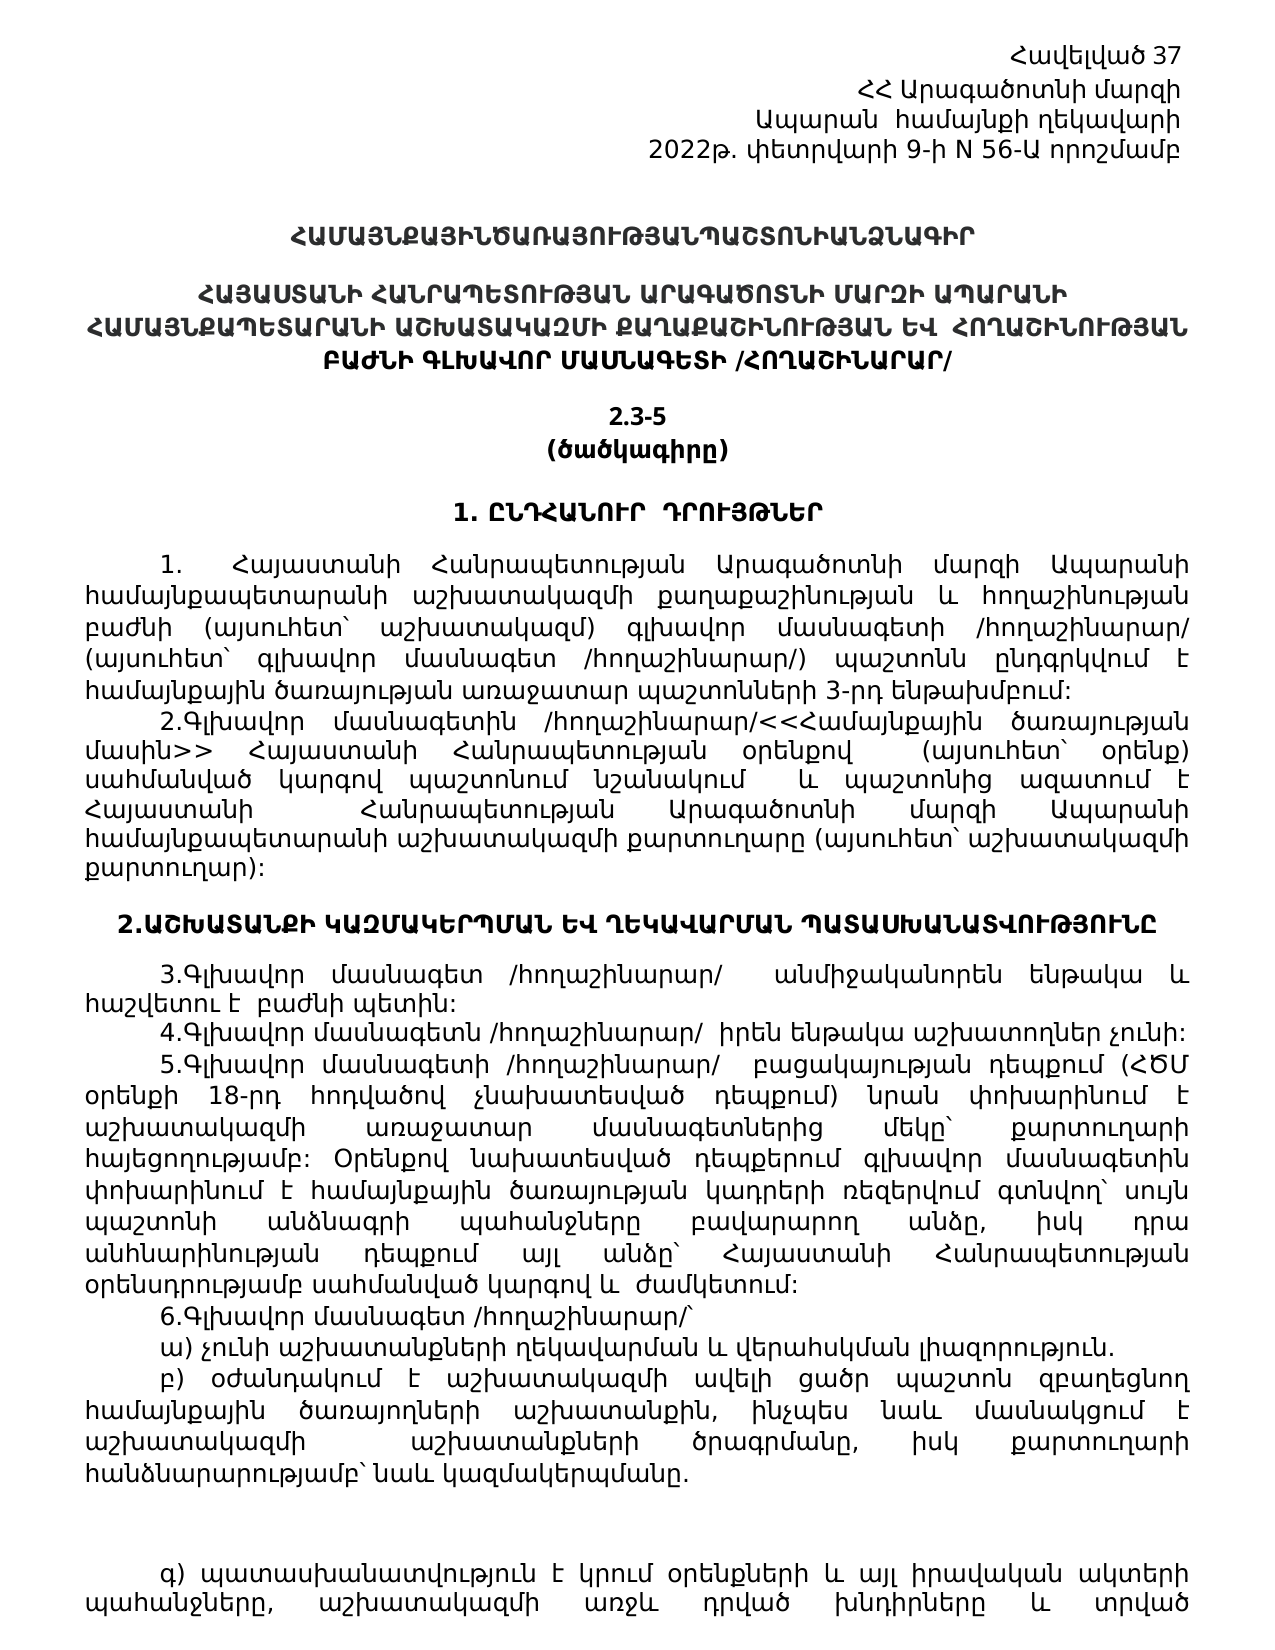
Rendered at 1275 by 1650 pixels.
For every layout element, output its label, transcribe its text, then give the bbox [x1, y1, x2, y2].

text 3.Գլխավոր մասնագետ /հողաշինարար/ անմիջականորեն ենթակա և հաշվետու է բաժնի պետին: [84, 960, 1191, 1019]
text 5.Գլխավոր մասնագետի /հողաշինարար/ բացակայության դեպքում (ՀԾՄ օրենքի 18-րդ հոդվածով չնախատեսված դեպքում) նրան փոխարինում է աշխատակազմի առաջատար մասնագետներից մեկը՝ քարտուղարի հայեցողությամբ: Օրենքով նախատեսված դեպքերում գլխավոր մասնագետին փոխարինում է համայնքային ծառայության կադրերի ռեզերվում գտնվող՝ սույն պաշտոնի անձնագրի պահանջները բավարարող անձը, իսկ դրա անհնարինության դեպքում այլ անձը՝ Հայաստանի Հանրապետության օրենսդրությամբ սահմանված կարգով և ժամկետում: [84, 1050, 1191, 1299]
text ՀԱՄԱՅՆՔԱՊԵՏԱՐԱՆԻ ԱՇԽԱՏԱԿԱԶՄԻ ՔԱՂԱՔԱՇԻՆՈՒԹՅԱՆ ԵՎ ՀՈՂԱՇԻՆՈՒԹՅԱՆ ԲԱԺՆԻ ԳԼԽԱՎՈՐ ՄԱՍՆԱԳԵՏԻ /ՀՈՂԱՇԻՆԱՐԱՐ/ [84, 310, 1191, 375]
text 2.ԱՇԽԱՏԱՆՔԻ ԿԱԶՄԱԿԵՐՊՄԱՆ ԵՎ ՂԵԿԱՎԱՐՄԱՆ ՊԱՏԱՍԽԱՆԱՏՎՈՒԹՅՈՒՆԸ [84, 910, 1191, 939]
list Հայաստանի Հանրապետության Արագածոտնի մարզի Ապարանի համայնքապետարանի աշխատակազմի քաղաքաշինության և հողաշինության բաժնի (այսուհետ՝ աշխատակազմ) գլխավոր մասնագետի /հողաշինարար/ (այսուհետ՝ գլխավոր մասնագետ /հողաշինարար/) պաշտոնն ընդգրկվում է համայնքային ծառայության առաջատար պաշտոնների 3-րդ ենթախմբում: [84, 550, 1191, 705]
text բ) օժանդակում է աշխատակազմի ավելի ցածր պաշտոն զբաղեցնող համայնքային ծառայողների աշխատանքին, ինչպես նաև մասնակցում է աշխատակազմի աշխատանքների ծրագրմանը, իսկ քարտուղարի հանձնարարությամբ՝ նաև կազմակերպմանը. [84, 1365, 1191, 1488]
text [84, 1559, 1191, 1617]
text Ապարան համայնքի ղեկավարի 2022թ. փետրվարի 9-ի N 56-Ա որոշմամբ [159, 106, 1181, 164]
text ՀԱՅԱՍՏԱՆԻ ՀԱՆՐԱՊԵՏՈՒԹՅԱՆ ԱՐԱԳԱԾՈՏՆԻ ՄԱՐԶԻ ԱՊԱՐԱՆԻ [84, 281, 1181, 310]
text 2.Գլխավոր մասնագետին /հողաշինարար/<<Համայնքային ծառայության մասին>> Հայաստանի Հանրապետության օրենքով (այսուհետ՝ օրենք) սահմանված կարգով պաշտոնում նշանակում և պաշտոնից ազատում է Հայաստանի Հանրապետության Արագածոտնի մարզի Ապարանի համայնքապետարանի աշխատակազմի քարտուղարը (այսուհետ՝ աշխատակազմի քարտուղար): [84, 707, 1191, 910]
text 6.Գլխավոր մասնագետ /հողաշինարար/՝ [84, 1302, 1191, 1331]
text ՀԱՄԱՅՆՔԱՅԻՆԾԱՌԱՅՈՒԹՅԱՆՊԱՇՏՈՆԻԱՆՁՆԱԳԻՐ [84, 222, 1181, 251]
text ա) չունի աշխատանքների ղեկավարման և վերահսկման լիազորություն. [84, 1333, 1191, 1362]
text ՀՀ Արագածոտնի մարզի [159, 72, 1181, 106]
text 4.Գլխավոր մասնագետն /հողաշինարար/ իրեն ենթակա աշխատողներ չունի: [84, 1019, 1191, 1048]
text Հավելված 37 [159, 37, 1181, 72]
text 2.3-5 (ծածկագիրը) 1. ԸՆԴՀԱՆՈՒՐ ԴՐՈՒՅԹՆԵՐ [84, 398, 1191, 527]
